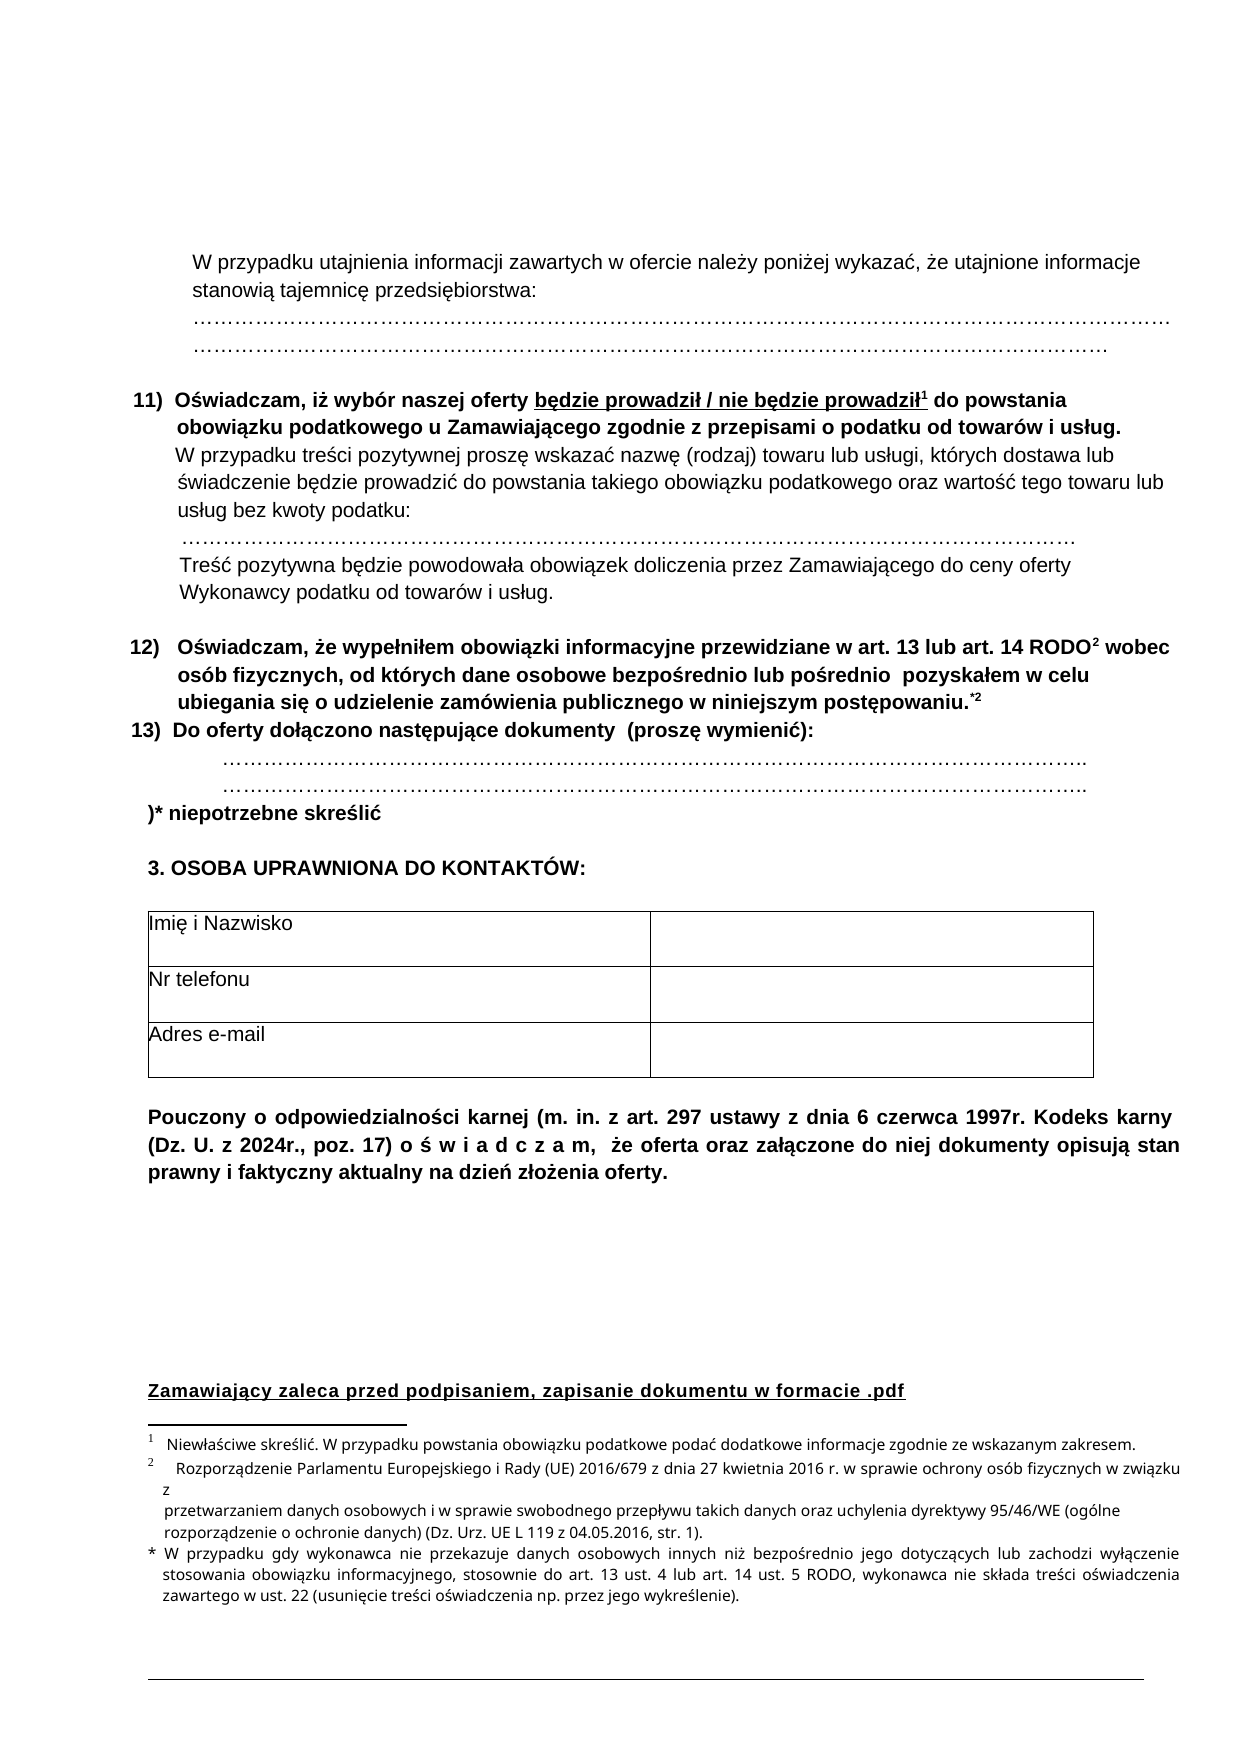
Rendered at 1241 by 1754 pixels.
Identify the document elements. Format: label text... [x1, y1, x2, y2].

text Treść pozytywna będzie powodowała obowiązek doliczenia przez Zamawiającego do ceny oferty [173, 553, 1181, 577]
text Wykonawcy podatku od towarów i usług. [173, 580, 1181, 604]
text obowiązku podatkowego u Zamawiającego zgodnie z przepisami o podatku od towarów i usług. [148, 415, 1181, 439]
table_header [651, 912, 1093, 966]
text 11) Oświadczam, iż wybór naszej oferty będzie prowadził / nie będzie prowadził do powstania [133, 388, 1181, 412]
text 12) Oświadczam, że wypełniłem obowiązki informacyjne przewidziane w art. 13 lub art. 14 RODO wobec osób fizycznych, od których dane osobowe bezpośrednio lub pośrednio pozyskałem w celu ubiegania się o udzielenie zamówienia publicznego w niniejszym postępowaniu.*2 [118, 635, 1181, 714]
table_cell Nr telefonu [149, 967, 650, 1022]
text Pouczony o odpowiedzialności karnej (m. in. z art. 297 ustawy z dnia 6 czerwca 1997r. Kodeks karny (Dz. U. z 2024r., poz. 17) o ś w i a d c z a m, że oferta oraz załączone do niej dokumenty opisują stan prawny i faktyczny aktualny na dzień złożenia oferty. [148, 1105, 1181, 1184]
text Zamawiający zaleca przed podpisaniem, zapisanie dokumentu w formacie .pdf [148, 1380, 1181, 1402]
text …………………………………………………………………………………………………………….. [148, 773, 1181, 797]
table_cell [651, 1023, 1093, 1077]
text W przypadku treści pozytywnej proszę wskazać nazwę (rodzaj) towaru lub usługi, których dostawa lub świadczenie będzie prowadzić do powstania takiego obowiązku podatkowego oraz wartość tego towaru lub usług bez kwoty podatku: [169, 443, 1181, 522]
table_header Imię i Nazwisko [149, 912, 650, 966]
text 3. OSOBA UPRAWNIONA DO KONTAKTÓW: [148, 856, 1181, 879]
text W przypadku utajnienia informacji zawartych w ofercie należy poniżej wykazać, że utajnione informacje stanowią tajemnicę przedsiębiorstwa: ………………………………………………………………………………………………………………………………………………………………………………………………………………………………………………… [192, 250, 1181, 357]
text )* niepotrzebne skreślić [148, 801, 1181, 824]
table_cell [651, 967, 1093, 1022]
list 13) Do oferty dołączono następujące dokumenty (proszę wymienić): [118, 718, 1181, 742]
text ………………………………………………………………………………………………………………… [169, 525, 1181, 549]
table_cell Adres e-mail [149, 1023, 650, 1077]
text …………………………………………………………………………………………………………….. [148, 746, 1181, 769]
